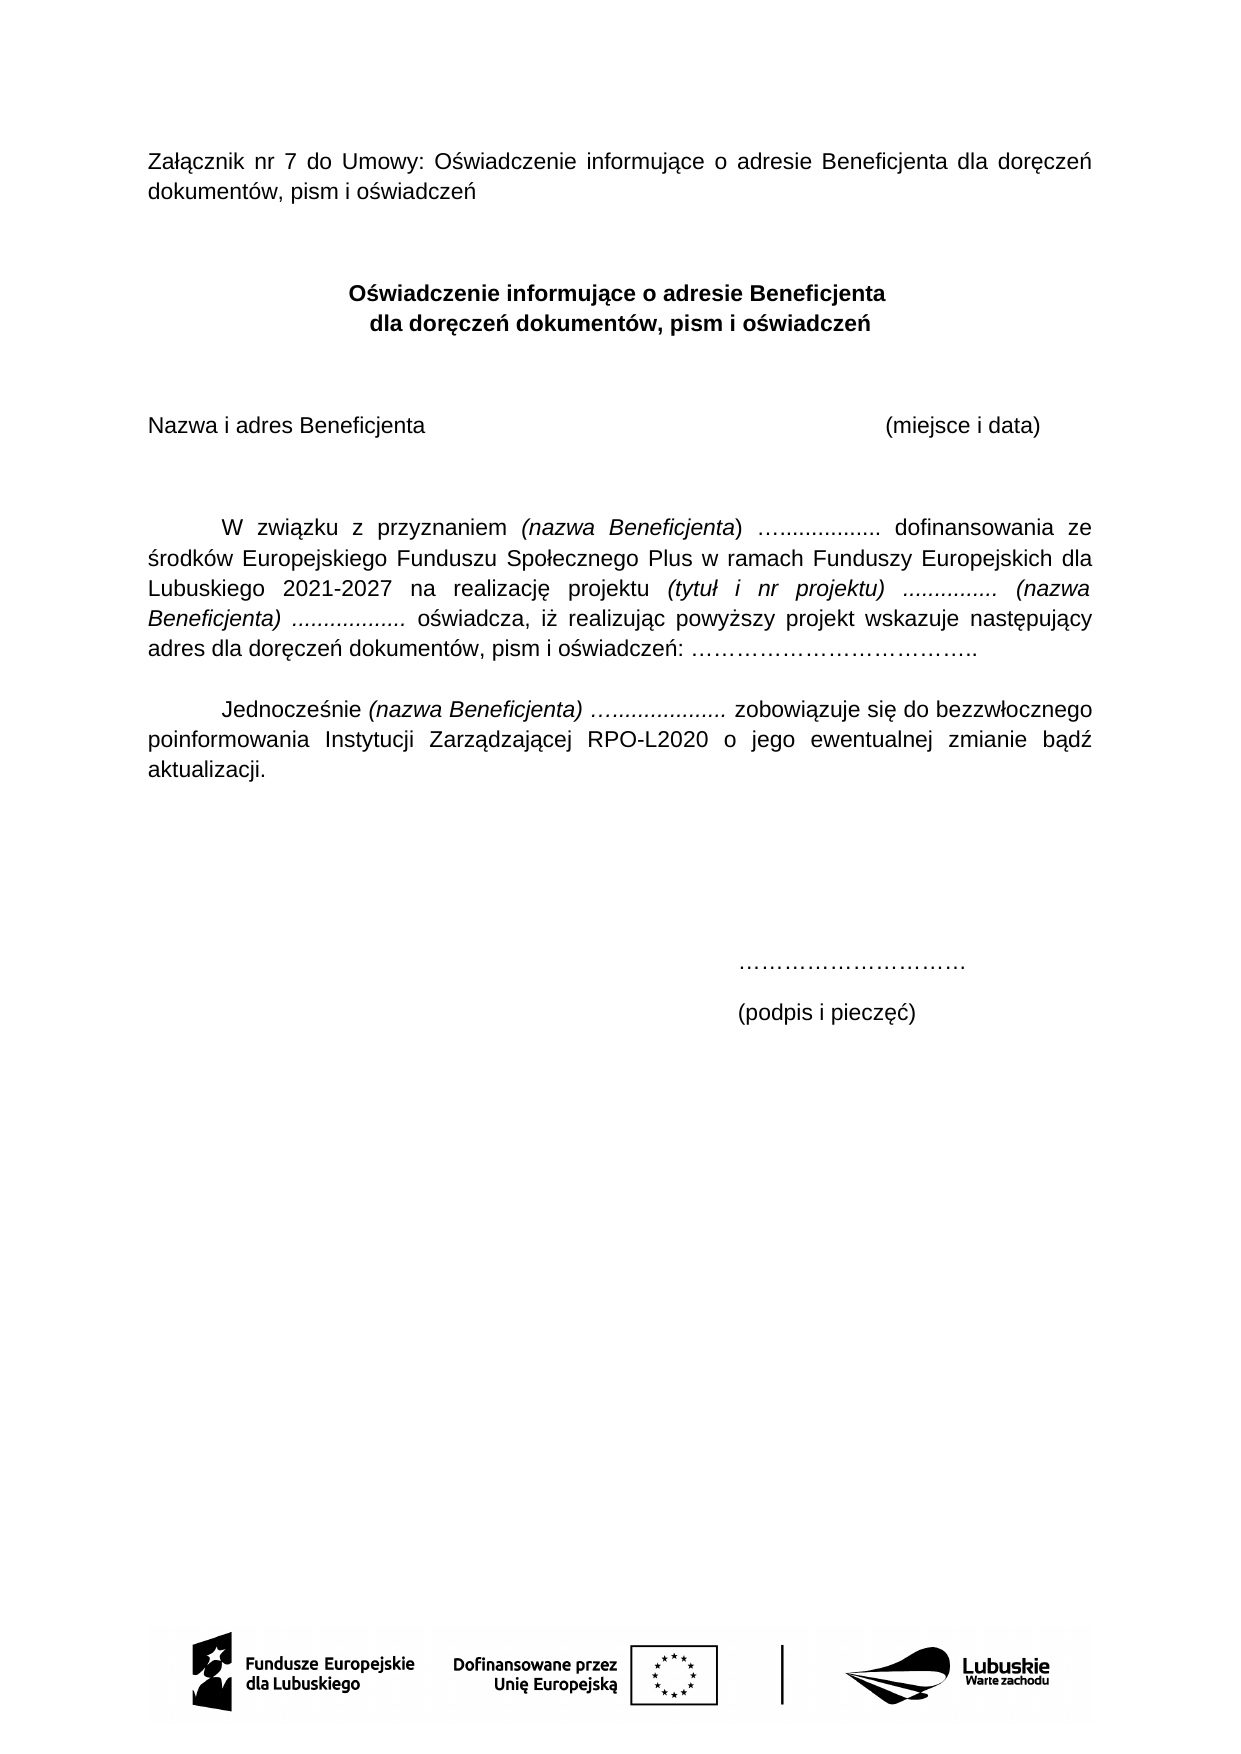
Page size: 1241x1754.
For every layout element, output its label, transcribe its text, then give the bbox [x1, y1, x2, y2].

text Oświadczenie informujące o adresie Beneficjenta dla doręczeń dokumentów, pism i oświadczeń [148, 280, 1093, 336]
text Nazwa i adres Beneficjenta (miejsce i data) [148, 412, 1093, 438]
picture [147, 1625, 1093, 1724]
text Załącznik nr 7 do Umowy: Oświadczenie informujące o adresie Beneficjenta dla doręczeń dokumentów, pism i oświadczeń [148, 148, 1093, 204]
text Jednocześnie (nazwa Beneficjenta) ….................. zobowiązuje się do bezzwłocznego poinformowania Instytucji Zarządzającej RPO-L2020 o jego ewentualnej zmianie bądź aktualizacji. [148, 696, 1093, 782]
text (podpis i pieczęć) [738, 999, 1093, 1026]
text W związku z przyznaniem (nazwa Beneficjenta) …................ dofinansowania ze środków Europejskiego Funduszu Społecznego Plus w ramach Funduszy Europejskich dla Lubuskiego 2021-2027 na realizację projektu (tytuł i nr projektu) ............... (nazwa Beneficjenta) .................. oświadcza, iż realizując powyższy projekt wskazuje następujący adres dla doręczeń dokumentów, pism i oświadczeń: ……………………………….. [148, 514, 1093, 661]
text ………………………… [738, 948, 1093, 974]
